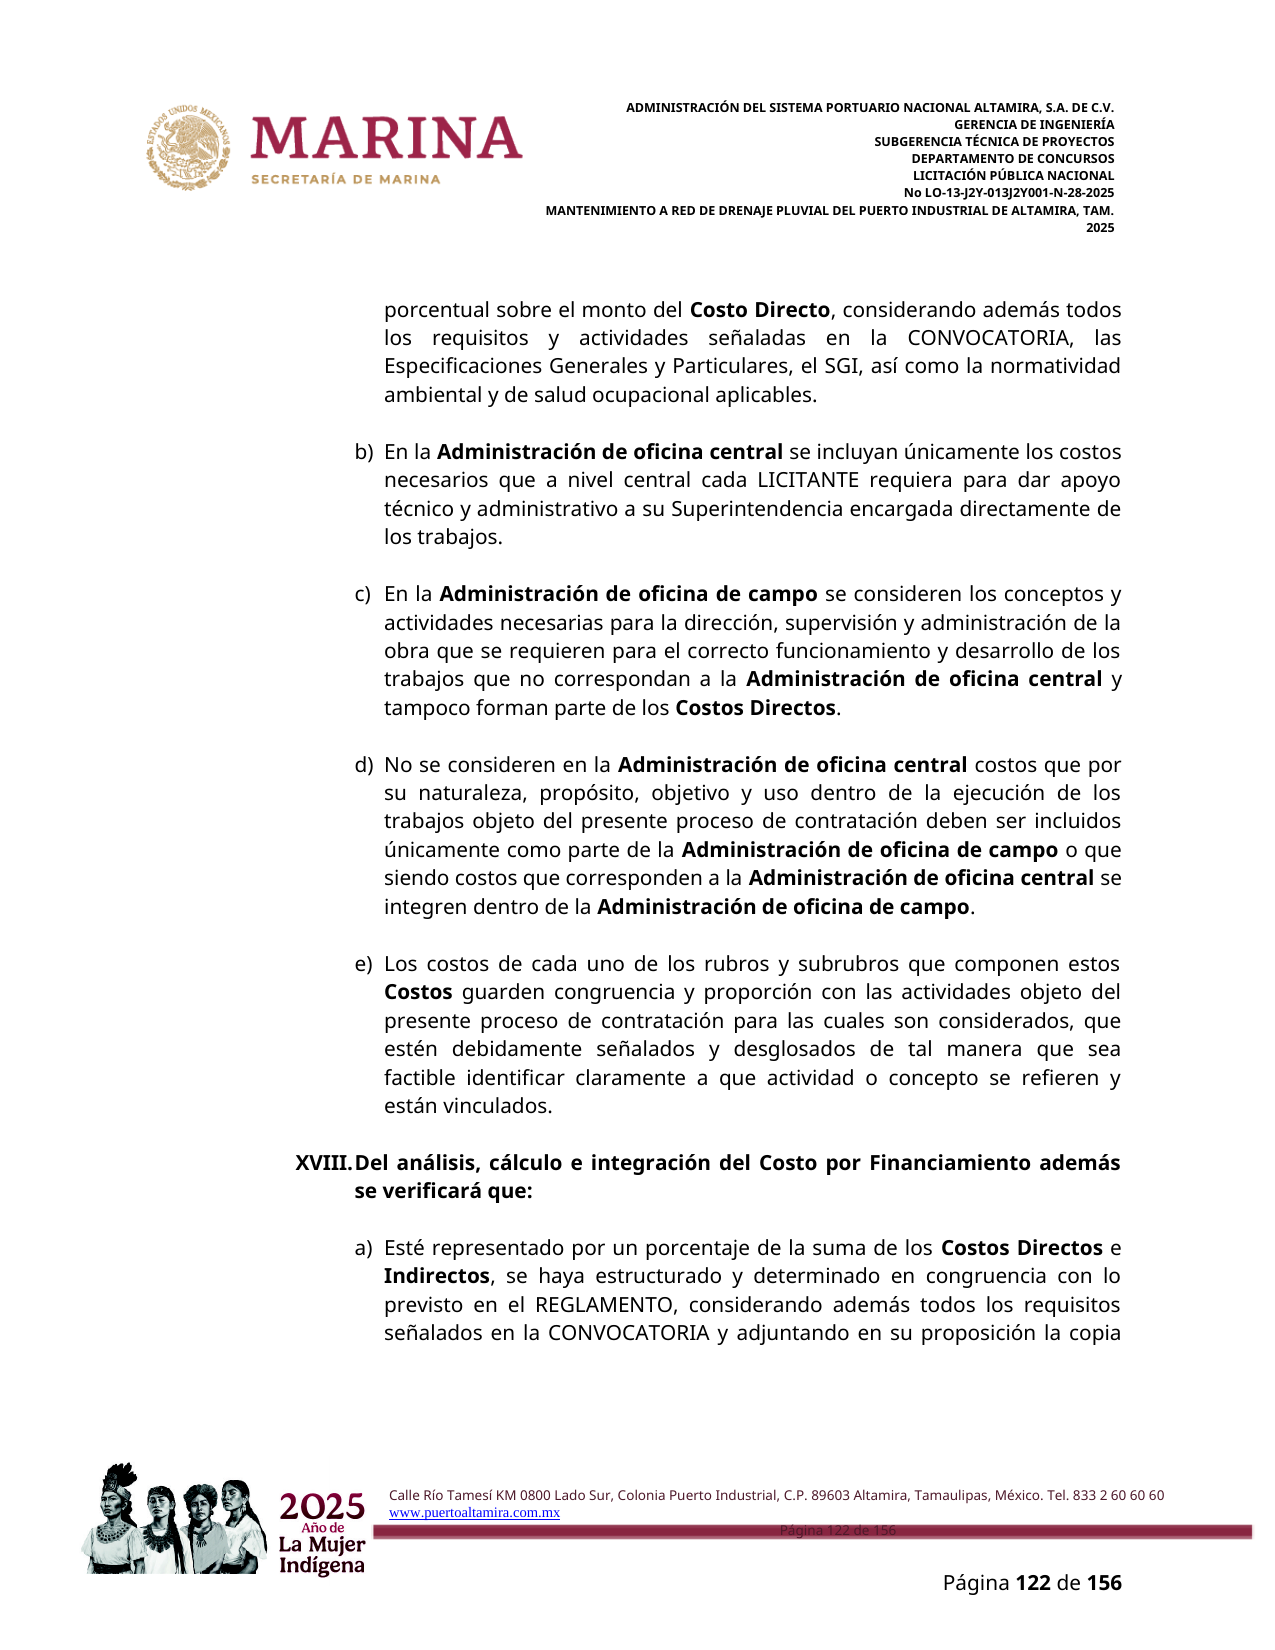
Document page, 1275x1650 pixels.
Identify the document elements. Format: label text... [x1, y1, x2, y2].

list Del análisis, cálculo e integración del Costo por Financiamiento además se verificará que: [295, 1148, 1122, 1205]
picture [11, 1456, 1256, 1586]
list En la Administración de oficina central se incluyan únicamente los costos necesarios que a nivel central cada LICITANTE requiera para dar apoyo técnico y administrativo a su Superintendencia encargada directamente de los trabajos. [354, 437, 1122, 551]
picture [146, 101, 543, 191]
list En la Administración de oficina de campo se consideren los conceptos y actividades necesarias para la dirección, supervisión y administración de la obra que se requieren para el correcto funcionamiento y desarrollo de los trabajos que no correspondan a la Administración de oficina central y tampoco forman parte de los Costos Directos. [354, 579, 1122, 721]
list No se consideren en la Administración de oficina central costos que por su naturaleza, propósito, objetivo y uso dentro de la ejecución de los trabajos objeto del presente proceso de contratación deben ser incluidos únicamente como parte de la Administración de oficina de campo o que siendo costos que corresponden a la Administración de oficina central se integren dentro de la Administración de oficina de campo. [354, 750, 1122, 920]
list Los costos de cada uno de los rubros y subrubros que componen estos Costos guarden congruencia y proporción con las actividades objeto del presente proceso de contratación para las cuales son considerados, que estén debidamente señalados y desglosados de tal manera que sea factible identificar claramente a que actividad o concepto se refieren y están vinculados. [354, 949, 1122, 1119]
